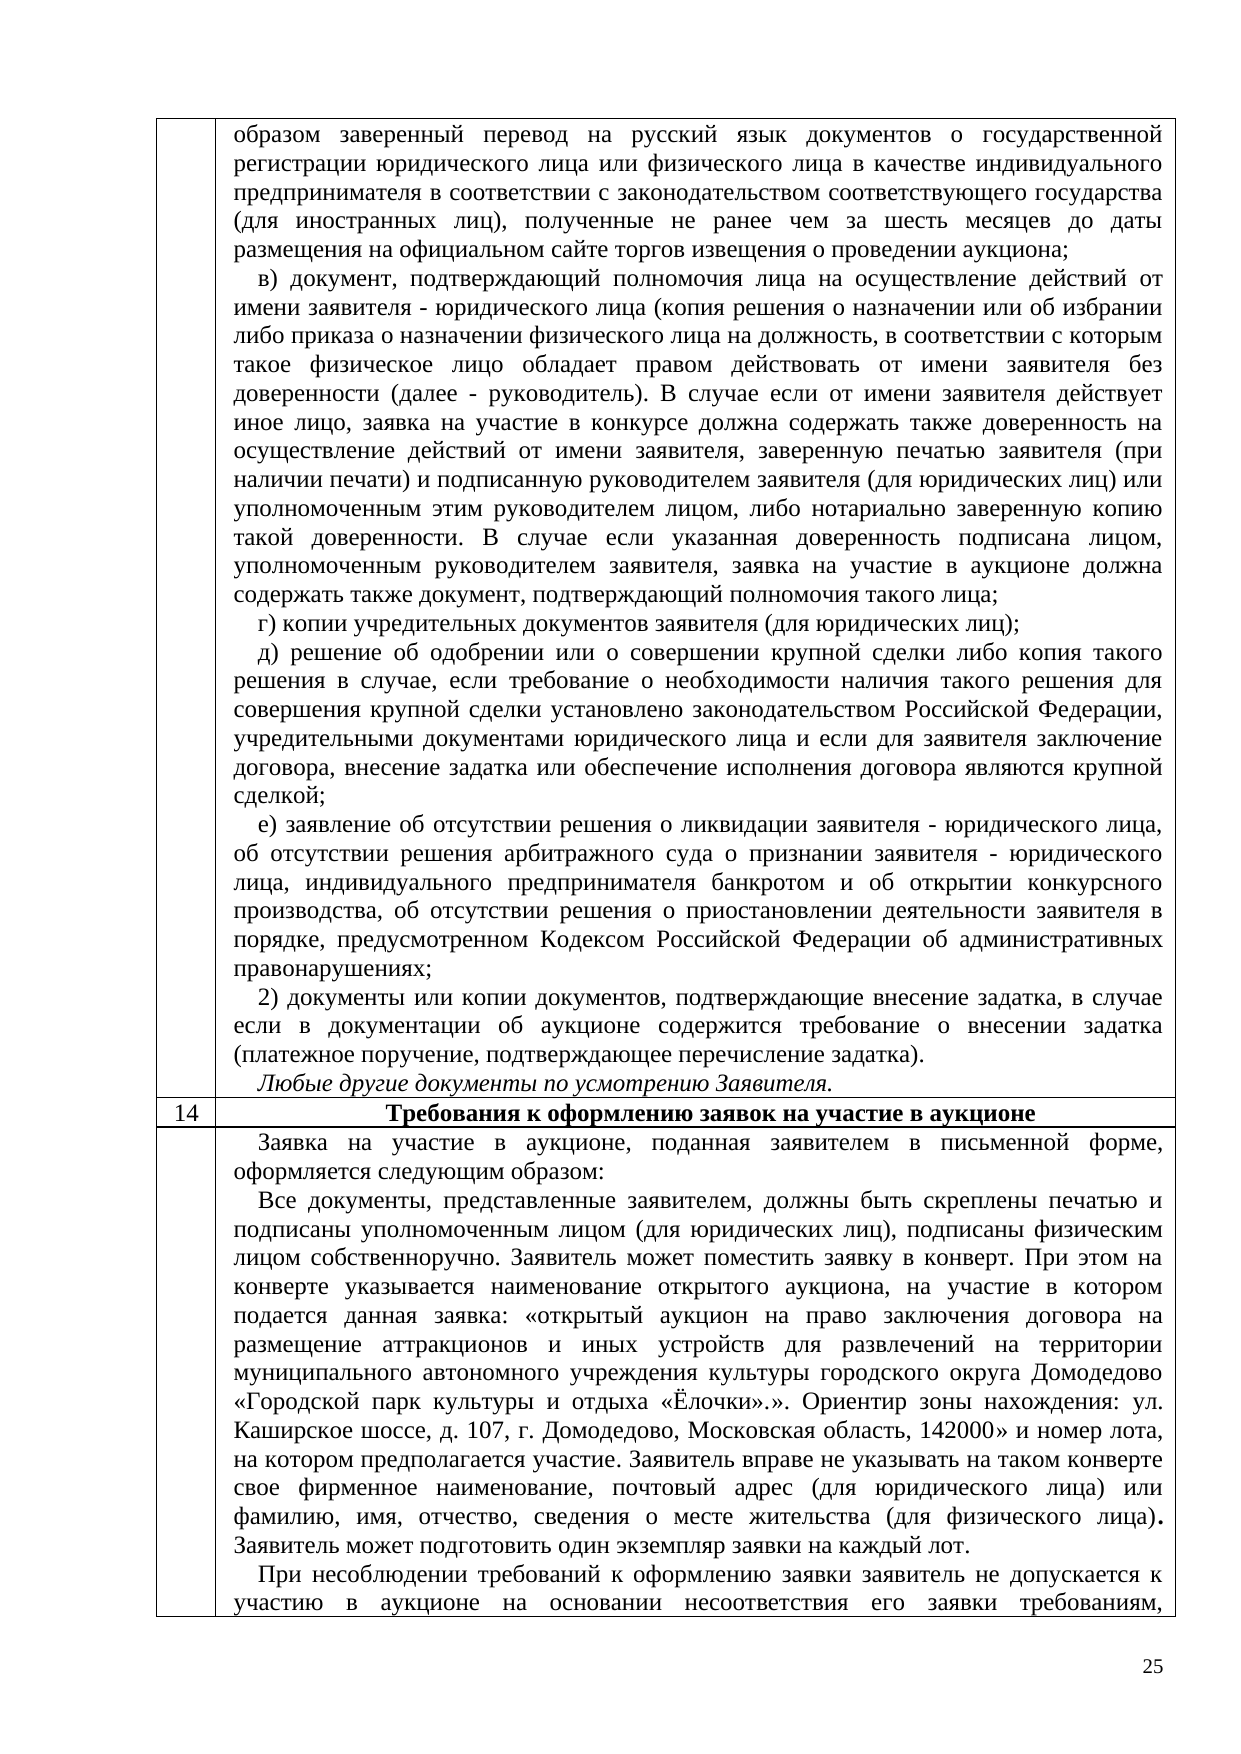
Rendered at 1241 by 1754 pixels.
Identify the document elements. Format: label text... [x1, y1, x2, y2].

table_cell 14 [157, 1098, 215, 1126]
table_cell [216, 1128, 1175, 1616]
table_cell [157, 119, 215, 1097]
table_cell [216, 119, 1175, 1097]
table_cell [157, 1128, 215, 1616]
table_cell Требования к оформлению заявок на участие в аукционе [216, 1098, 1175, 1126]
